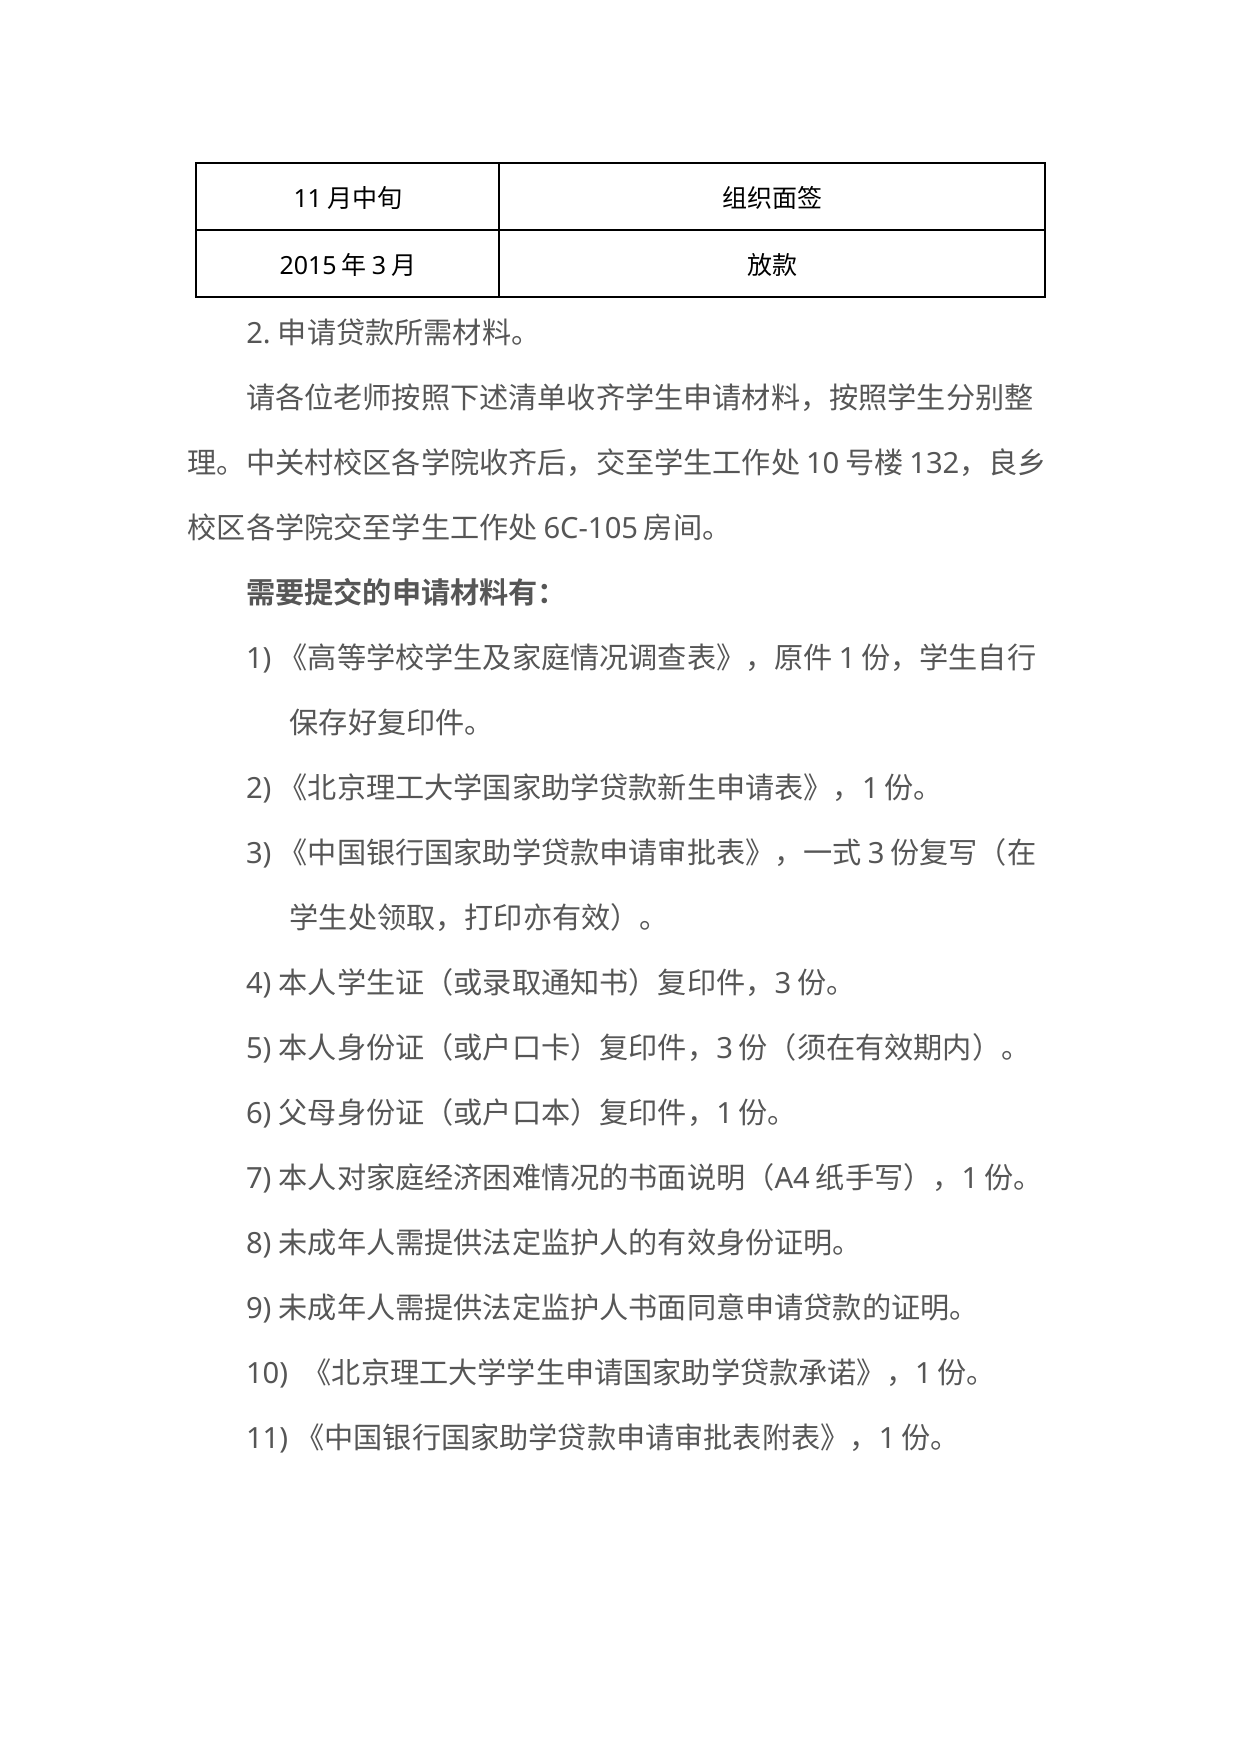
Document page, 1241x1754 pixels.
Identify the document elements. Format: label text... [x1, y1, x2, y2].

text 请各位老师按照下述清单收齐学生申请材料，按照学生分别整理。中关村校区各学院收齐后，交至学生工作处10号楼132，良乡校区各学院交至学生工作处6C-105房间。 [187, 363, 1053, 558]
text 5) 本人身份证（或户口卡）复印件，3份（须在有效期内）。 [246, 1013, 1053, 1078]
table_cell 2015年3月 [197, 231, 498, 296]
text 4) 本人学生证（或录取通知书）复印件，3份。 [246, 948, 1053, 1013]
text 8) 未成年人需提供法定监护人的有效身份证明。 [246, 1208, 1053, 1273]
text 11) 《中国银行国家助学贷款申请审批表附表》，1份。 [246, 1403, 1053, 1468]
text 9) 未成年人需提供法定监护人书面同意申请贷款的证明。 [246, 1273, 1053, 1338]
text 7) 本人对家庭经济困难情况的书面说明（A4纸手写），1份。 [246, 1143, 1053, 1208]
text 2. 申请贷款所需材料。 [246, 298, 1053, 363]
text 10) 《北京理工大学学生申请国家助学贷款承诺》，1份。 [246, 1338, 1053, 1403]
text 2) 《北京理工大学国家助学贷款新生申请表》，1份。 [246, 753, 1053, 818]
text 3) 《中国银行国家助学贷款申请审批表》，一式3份复写（在学生处领取，打印亦有效）。 [246, 818, 1053, 948]
table_cell 放款 [500, 231, 1044, 296]
table_cell 组织面签 [500, 164, 1044, 229]
table_cell 11月中旬 [197, 164, 498, 229]
text 6) 父母身份证（或户口本）复印件，1份。 [246, 1078, 1053, 1143]
text 1) 《高等学校学生及家庭情况调查表》，原件1份，学生自行保存好复印件。 [246, 623, 1053, 753]
text 需要提交的申请材料有： [187, 558, 1053, 623]
